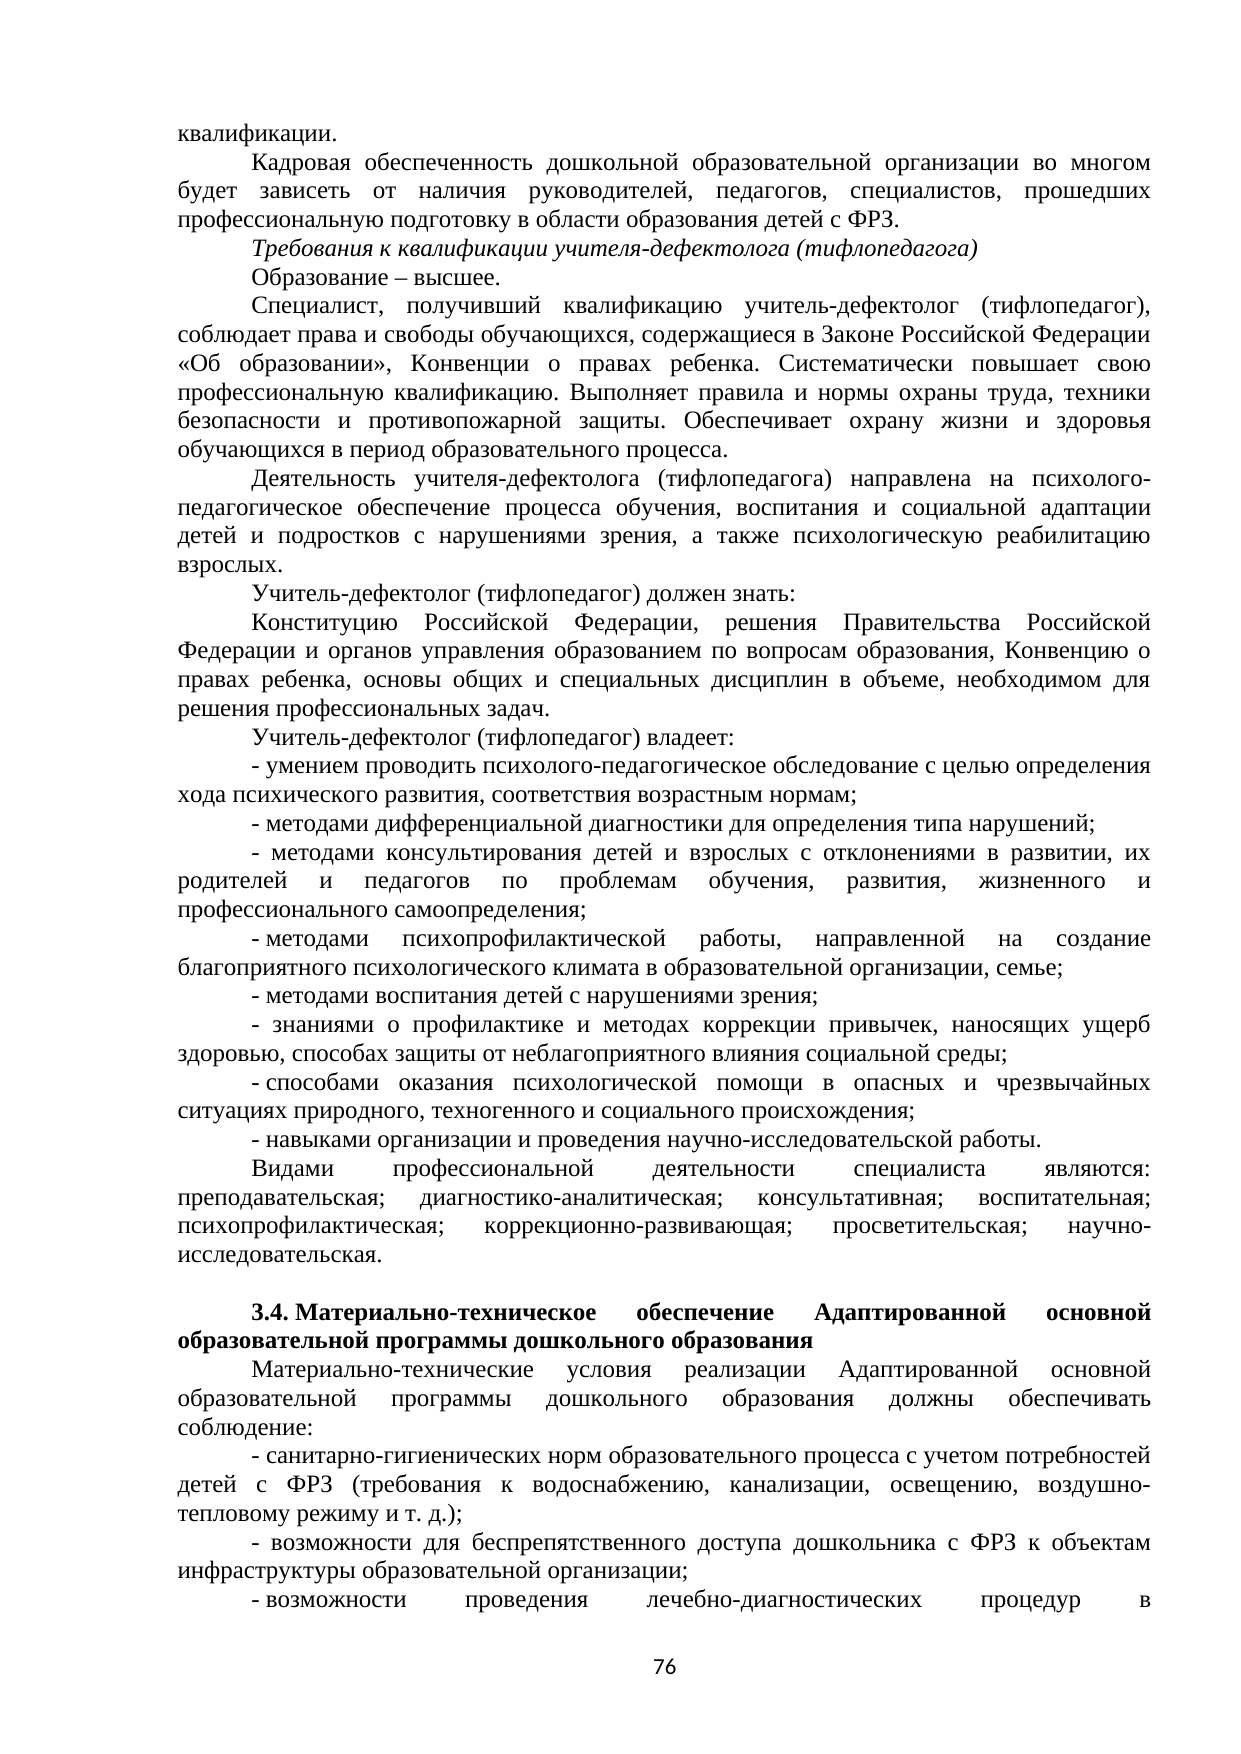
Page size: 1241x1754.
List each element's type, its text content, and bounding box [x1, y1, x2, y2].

text - методами консультирования детей и взрослых с отклонениями в развитии, их родителей и педагогов по проблемам обучения, развития, жизненного и профессионального самоопределения; [177, 837, 1152, 923]
text Деятельность учителя-дефектолога (тифлопедагога) направлена на психолого-педагогическое обеспечение процесса обучения, воспитания и социальной адаптации детей и подростков с нарушениями зрения, а также психологическую реабилитацию взрослых. [177, 463, 1152, 578]
text Учитель-дефектолог (тифлопедагог) владеет: [177, 722, 1152, 751]
text Учитель-дефектолог (тифлопедагог) должен знать: [177, 578, 1152, 607]
text - санитарно-гигиенических норм образовательного процесса с учетом потребностей детей с ФРЗ (требования к водоснабжению, канализации, освещению, воздушно-тепловому режиму и т. д.); [177, 1441, 1152, 1527]
text - способами оказания психологической помощи в опасных и чрезвычайных ситуациях природного, техногенного и социального происхождения; [177, 1067, 1152, 1124]
text - умением проводить психолого-педагогическое обследование с целью определения хода психического развития, соответствия возрастным нормам; [177, 751, 1152, 808]
text - возможности для беспрепятственного доступа дошкольника с ФРЗ к объектам инфраструктуры образовательной организации; [177, 1527, 1152, 1584]
text Специалист, получивший квалификацию учитель-дефектолог (тифлопедагог), соблюдает права и свободы обучающихся, содержащиеся в Законе Российской Федерации «Об образовании», Конвенции о правах ребенка. Систематически повышает свою профессиональную квалификацию. Выполняет правила и нормы охраны труда, техники безопасности и противопожарной защиты. Обеспечивает охрану жизни и здоровья обучающихся в период образовательного процесса. [177, 291, 1152, 463]
text - методами воспитания детей с нарушениями зрения; [177, 981, 1152, 1009]
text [177, 1584, 1152, 1613]
text Образование – высшее. [177, 262, 1152, 291]
text - методами дифференциальной диагностики для определения типа нарушений; [177, 808, 1152, 837]
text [177, 118, 1152, 147]
text Видами профессиональной деятельности специалиста являются: преподавательская; диагностико-аналитическая; консультативная; воспитательная; психопрофилактическая; коррекционно-развивающая; просветительская; научно-исследовательская. [177, 1153, 1152, 1268]
text Конституцию Российской Федерации, решения Правительства Российской Федерации и органов управления образованием по вопросам образования, Конвенцию о правах ребенка, основы общих и специальных дисциплин в объеме, необходимом для решения профессиональных задач. [177, 607, 1152, 722]
text - навыками организации и проведения научно-исследовательской работы. [177, 1124, 1152, 1153]
text - методами психопрофилактической работы, направленной на создание благоприятного психологического климата в образовательной организации, семье; [177, 923, 1152, 981]
text - знаниями о профилактике и методах коррекции привычек, наносящих ущерб здоровью, способах защиты от неблагоприятного влияния социальной среды; [177, 1009, 1152, 1067]
text Материально-технические условия реализации Адаптированной основной образовательной программы дошкольного образования должны обеспечивать соблюдение: [177, 1354, 1152, 1441]
text Требования к квалификации учителя-дефектолога (тифлопедагога) [177, 233, 1152, 262]
text Кадровая обеспеченность дошкольной образовательной организации во многом будет зависеть от наличия руководителей, педагогов, специалистов, прошедших профессиональную подготовку в области образования детей с ФРЗ. [177, 147, 1152, 233]
text 3.4. Материально-техническое обеспечение Адаптированной основной образовательной программы дошкольного образования [177, 1297, 1152, 1354]
